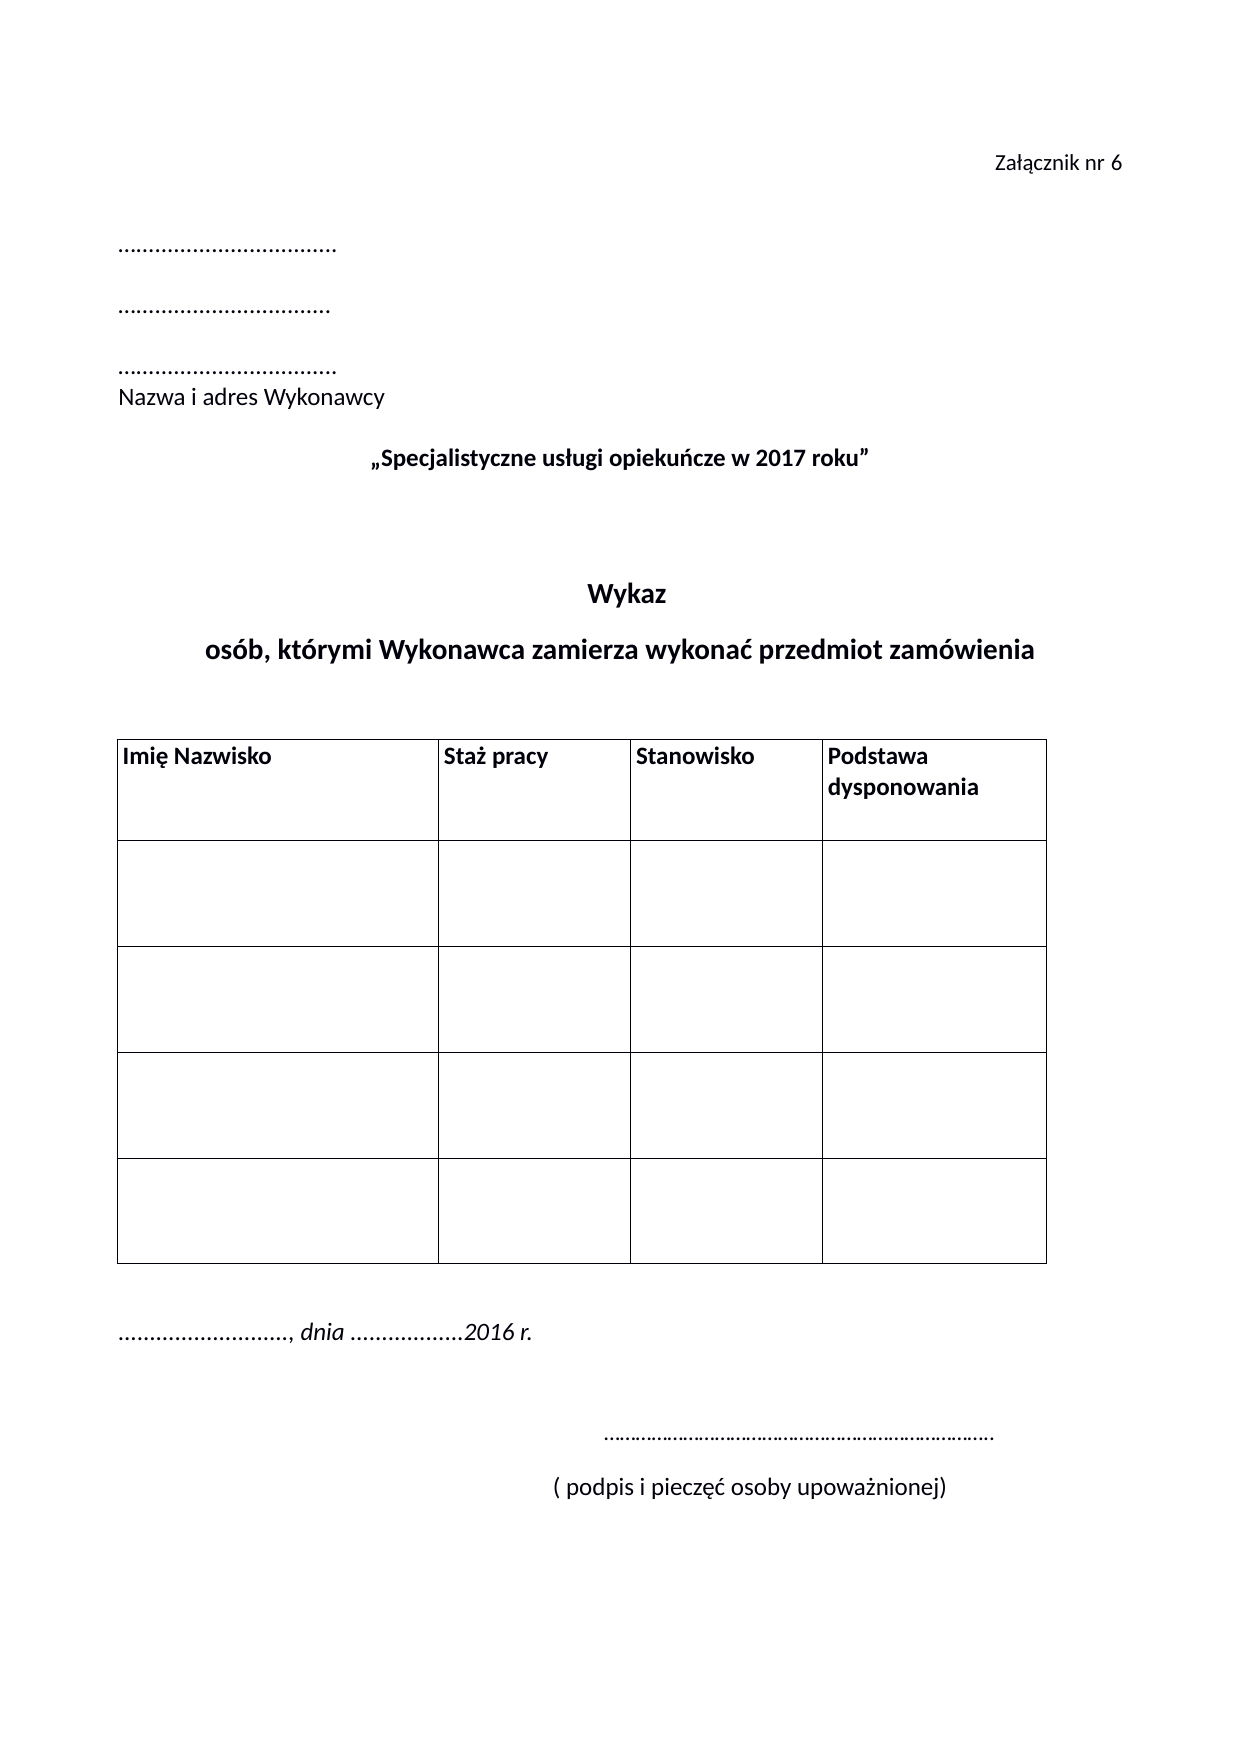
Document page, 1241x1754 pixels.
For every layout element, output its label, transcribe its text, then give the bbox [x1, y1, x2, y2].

text „Specjalistyczne usługi opiekuńcze w 2017 roku” [118, 442, 1122, 472]
table_cell [439, 947, 630, 1052]
table_cell [118, 841, 438, 946]
table_header Stanowisko [631, 740, 822, 840]
text …................................ [118, 350, 1122, 381]
text Nazwa i adres Wykonawcy [118, 381, 1122, 411]
text Załącznik nr 6 [118, 118, 1122, 177]
table_cell [439, 1159, 630, 1263]
text …................................ [118, 228, 1122, 258]
table_cell [631, 1053, 822, 1158]
table_header Podstawa dysponowania [823, 740, 1046, 840]
text ..........................., dnia ..................2016 r. [118, 1316, 1122, 1346]
table_cell [118, 1053, 438, 1158]
table_cell [439, 841, 630, 946]
table_cell [631, 1159, 822, 1263]
table_cell [823, 1053, 1046, 1158]
text Wykaz [118, 575, 1122, 611]
text ……………………………………………………………….. [118, 1418, 1122, 1446]
table_cell [631, 841, 822, 946]
table_cell [823, 947, 1046, 1052]
table_header Imię Nazwisko [118, 740, 438, 840]
table_cell [823, 841, 1046, 946]
table_cell [439, 1053, 630, 1158]
table_header Staż pracy [439, 740, 630, 840]
text …............................... [118, 289, 1122, 319]
table_cell [118, 1159, 438, 1263]
table_cell [823, 1159, 1046, 1263]
table_cell [631, 947, 822, 1052]
text ( podpis i pieczęć osoby upoważnionej) [118, 1471, 1122, 1502]
text osób, którymi Wykonawca zamierza wykonać przedmiot zamówienia [118, 631, 1122, 667]
table_cell [118, 947, 438, 1052]
